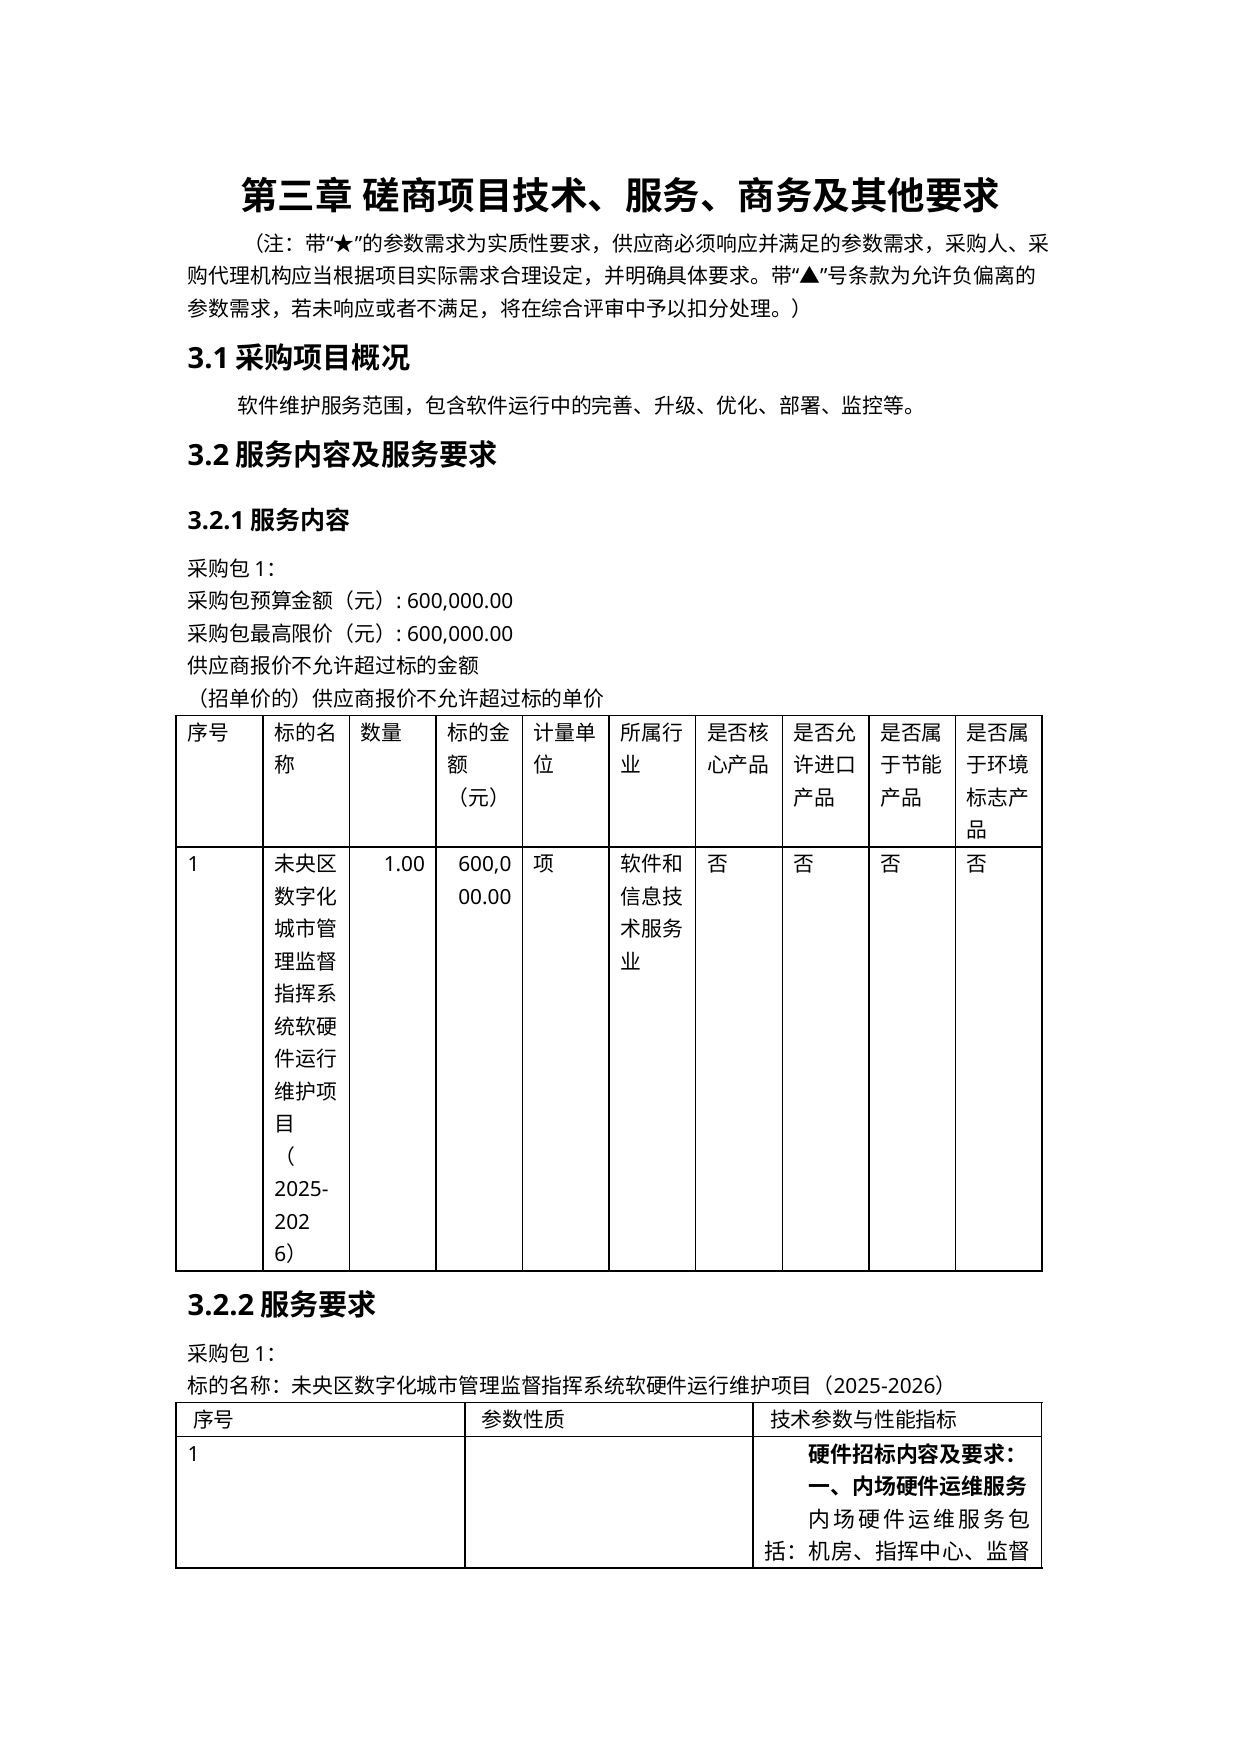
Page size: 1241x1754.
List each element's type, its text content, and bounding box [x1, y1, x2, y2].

text 3.2.2服务要求 [187, 1272, 1053, 1337]
text 标的名称：未央区数字化城市管理监督指挥系统软硬件运行维护项目（2025-2026） [187, 1369, 1053, 1402]
table_header 是否属于环境标志产品 [956, 716, 1041, 846]
table_cell 软件和信息技术服务业 [610, 848, 695, 1270]
text 第三章 磋商项目技术、服务、商务及其他要求 [187, 162, 1053, 227]
text 3.1采购项目概况 [187, 324, 1053, 389]
text 3.2.1服务内容 [187, 487, 1053, 552]
table_cell 否 [783, 848, 868, 1270]
text 采购包预算金额（元）: 600,000.00 [187, 584, 1053, 617]
text 3.2服务内容及服务要求 [187, 422, 1053, 487]
table_cell 项 [523, 848, 608, 1270]
table_header 序号 [177, 1403, 464, 1436]
table_header 标的名称 [264, 716, 349, 846]
table_cell 600,000.00 [437, 848, 522, 1270]
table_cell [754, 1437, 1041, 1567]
table_cell [466, 1437, 752, 1567]
table_header 计量单位 [523, 716, 608, 846]
text 供应商报价不允许超过标的金额 [187, 649, 1053, 682]
text （注：带“★”的参数需求为实质性要求，供应商必须响应并满足的参数需求，采购人、采购代理机构应当根据项目实际需求合理设定，并明确具体要求。带“▲”号条款为允许负偏离的参数需求，若未响应或者不满足，将在综合评审中予以扣分处理。） [187, 227, 1053, 324]
table_header 是否属于节能产品 [870, 716, 955, 846]
text （招单价的）供应商报价不允许超过标的单价 [187, 682, 1053, 714]
table_header 所属行业 [610, 716, 695, 846]
table_header 标的金额 （元） [437, 716, 522, 846]
table_header 技术参数与性能指标 [754, 1403, 1041, 1436]
table_cell 否 [870, 848, 955, 1270]
table_header 是否核心产品 [696, 716, 782, 846]
text 采购包最高限价（元）: 600,000.00 [187, 617, 1053, 649]
table_cell 否 [956, 848, 1041, 1270]
table_header 序号 [177, 716, 262, 846]
text 采购包1： [187, 552, 1053, 584]
table_header 参数性质 [466, 1403, 752, 1436]
table_cell 1 [177, 848, 262, 1270]
text 软件维护服务范围，包含软件运行中的完善、升级、优化、部署、监控等。 [187, 389, 1053, 422]
table_header 是否允许进口产品 [783, 716, 868, 846]
table_header 数量 [350, 716, 435, 846]
table_cell 未央区数字化城市管理监督指挥系统软硬件运行维护项目（2025-2026） [264, 848, 349, 1270]
text 采购包1： [187, 1337, 1053, 1369]
table_cell 1.00 [350, 848, 435, 1270]
table_cell 1 [177, 1437, 464, 1567]
table_cell 否 [696, 848, 782, 1270]
